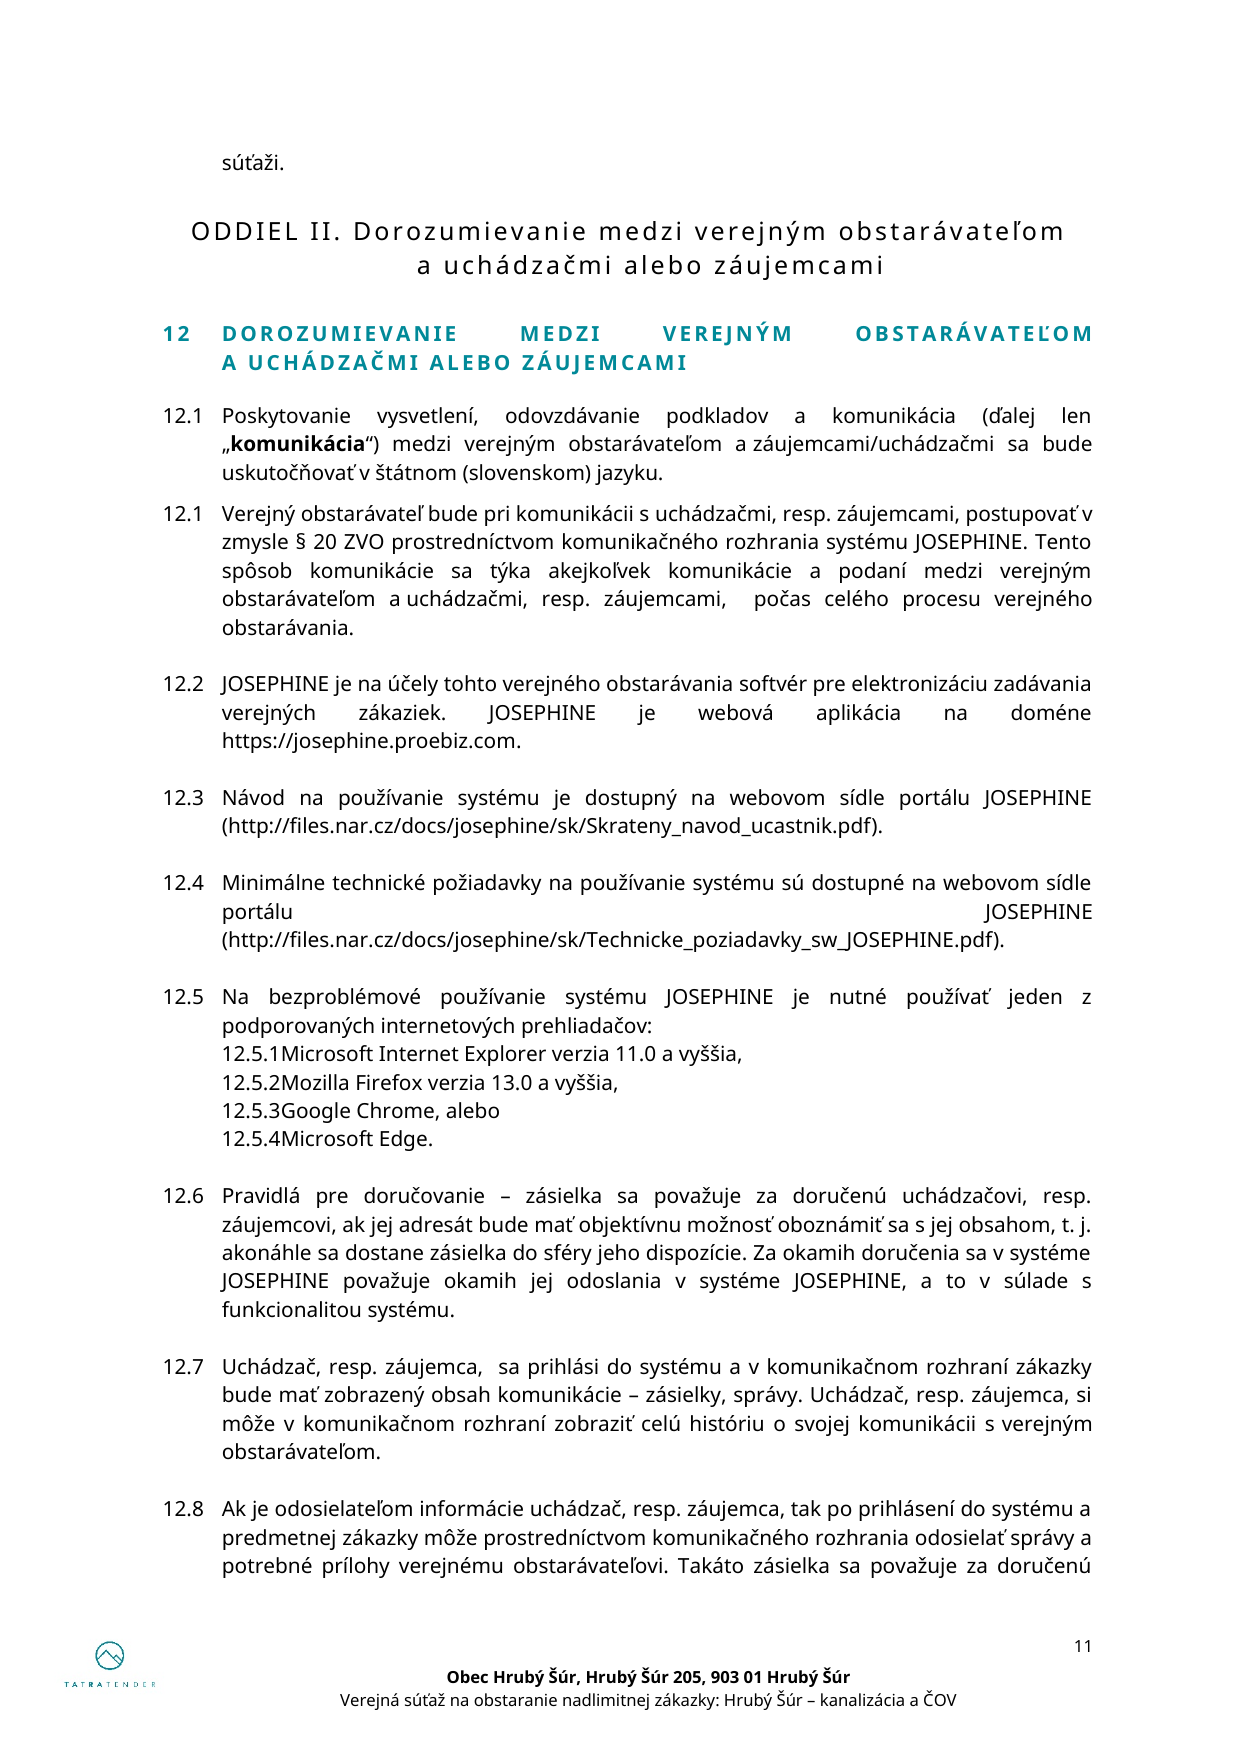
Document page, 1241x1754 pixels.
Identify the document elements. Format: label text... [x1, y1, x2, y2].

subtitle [162, 148, 1093, 176]
subtitle Verejný obstarávateľ bude pri komunikácii s uchádzačmi, resp. záujemcami, postupovať v zmysle § 20 ZVO prostredníctvom komunikačného rozhrania systému JOSEPHINE. Tento spôsob komunikácie sa týka akejkoľvek komunikácie a podaní medzi verejným obstarávateľom a uchádzačmi, resp. záujemcami, počas celého procesu verejného obstarávania. [162, 499, 1093, 641]
text Dorozumievanie medzi verejným obstarávateľom a uchádzačmi alebo záujemcami [162, 319, 1093, 376]
subtitle Mozilla Firefox verzia 13.0 a vyššia, [221, 1068, 1093, 1096]
text ODDIEL II. Dorozumievanie medzi verejným obstarávateľom a uchádzačmi alebo záujemcami [162, 213, 1093, 282]
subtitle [162, 1494, 1093, 1579]
subtitle Návod na používanie systému je dostupný na webovom sídle portálu JOSEPHINE (http://files.nar.cz/docs/josephine/sk/Skrateny_navod_ucastnik.pdf). [162, 783, 1093, 840]
subtitle JOSEPHINE je na účely tohto verejného obstarávania softvér pre elektronizáciu zadávania verejných zákaziek. JOSEPHINE je webová aplikácia na doméne https://josephine.proebiz.com. [162, 669, 1093, 755]
subtitle Microsoft Internet Explorer verzia 11.0 a vyššia, [221, 1039, 1093, 1068]
subtitle Na bezproblémové používanie systému JOSEPHINE je nutné používať jeden z podporovaných internetových prehliadačov: [162, 982, 1093, 1039]
subtitle Uchádzač, resp. záujemca, sa prihlási do systému a v komunikačnom rozhraní zákazky bude mať zobrazený obsah komunikácie – zásielky, správy. Uchádzač, resp. záujemca, si môže v komunikačnom rozhraní zobraziť celú históriu o svojej komunikácii s verejným obstarávateľom. [162, 1352, 1093, 1466]
subtitle Pravidlá pre doručovanie – zásielka sa považuje za doručenú uchádzačovi, resp. záujemcovi, ak jej adresát bude mať objektívnu možnosť oboznámiť sa s jej obsahom, t. j. akonáhle sa dostane zásielka do sféry jeho dispozície. Za okamih doručenia sa v systéme JOSEPHINE považuje okamih jej odoslania v systéme JOSEPHINE, a to v súlade s funkcionalitou systému. [162, 1181, 1093, 1323]
subtitle Minimálne technické požiadavky na používanie systému sú dostupné na webovom sídle portálu JOSEPHINE (http://files.nar.cz/docs/josephine/sk/Technicke_poziadavky_sw_JOSEPHINE.pdf). [162, 868, 1093, 954]
subtitle Microsoft Edge. [221, 1124, 1093, 1153]
subtitle Google Chrome, alebo [221, 1096, 1093, 1124]
subtitle Poskytovanie vysvetlení, odovzdávanie podkladov a komunikácia (ďalej len „komunikácia“) medzi verejným obstarávateľom a záujemcami/uchádzačmi sa bude uskutočňovať v štátnom (slovenskom) jazyku. [162, 401, 1093, 486]
picture [43, 1617, 176, 1711]
